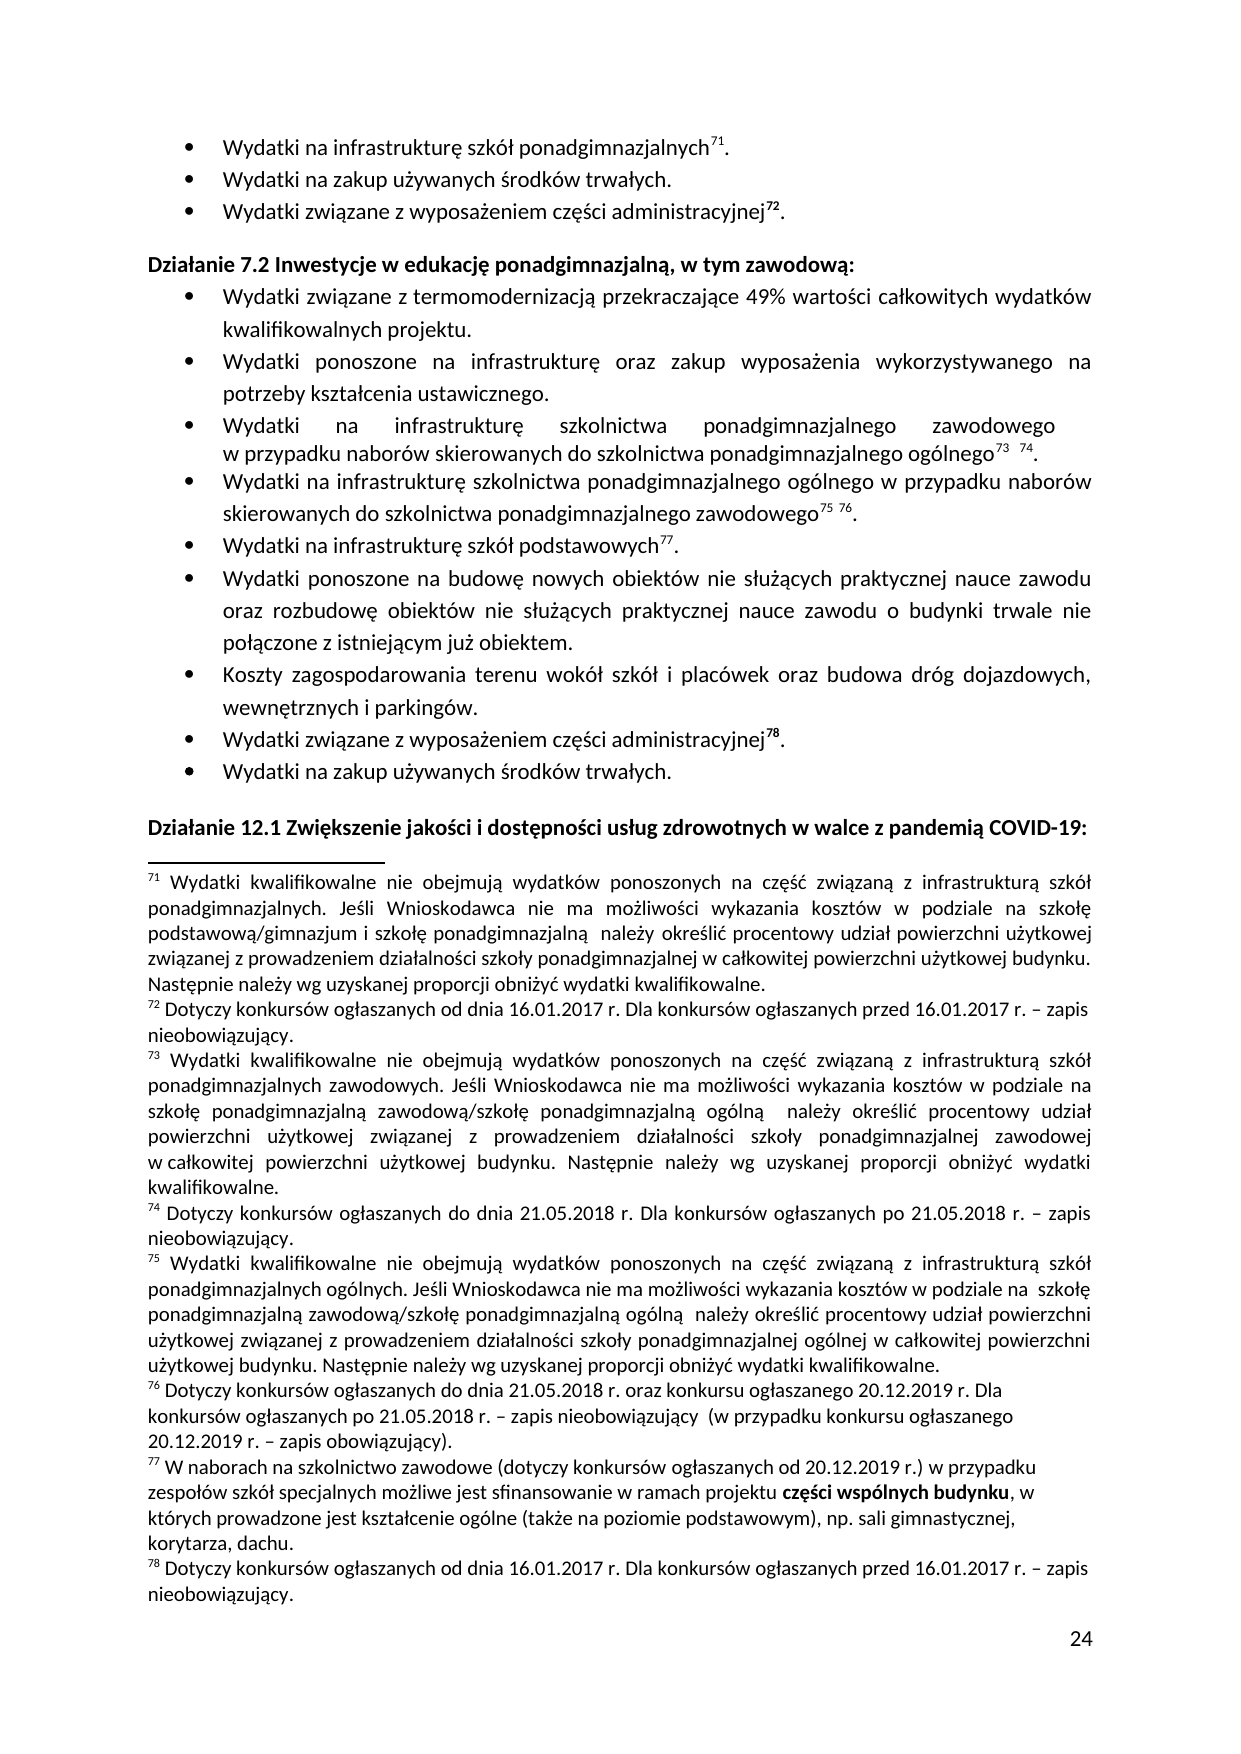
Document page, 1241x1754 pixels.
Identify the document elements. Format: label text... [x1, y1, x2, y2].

list Wydatki ponoszone na infrastrukturę oraz zakup wyposażenia wykorzystywanego na potrzeby kształcenia ustawicznego. [185, 347, 1093, 407]
list Wydatki na infrastrukturę szkolnictwa ponadgimnazjalnego ogólnego w przypadku naborów skierowanych do szkolnictwa ponadgimnazjalnego zawodowego . [185, 467, 1093, 527]
list Wydatki związane z wyposażeniem części administracyjnej. [185, 725, 1093, 753]
list Wydatki na infrastrukturę szkolnictwa ponadgimnazjalnego zawodowego w przypadku naborów skierowanych do szkolnictwa ponadgimnazjalnego ogólnego . [185, 411, 1093, 467]
list Wydatki związane z wyposażeniem części administracyjnej. [185, 197, 1093, 225]
list Wydatki na infrastrukturę szkół ponadgimnazjalnych. [185, 133, 1093, 161]
list Działanie 12.1 Zwiększenie jakości i dostępności usług zdrowotnych w walce z pandemią COVID-19: [148, 813, 1093, 841]
list Wydatki na infrastrukturę szkół podstawowych. [185, 532, 1093, 560]
text Działanie 7.2 Inwestycje w edukację ponadgimnazjalną, w tym zawodową: [148, 250, 1093, 278]
list Wydatki związane z termomodernizacją przekraczające 49% wartości całkowitych wydatków kwalifikowalnych projektu. [185, 282, 1093, 343]
list Wydatki na zakup używanych środków trwałych. [185, 757, 1093, 785]
list Wydatki na zakup używanych środków trwałych. [185, 165, 1093, 193]
list Wydatki ponoszone na budowę nowych obiektów nie służących praktycznej nauce zawodu oraz rozbudowę obiektów nie służących praktycznej nauce zawodu o budynki trwale nie połączone z istniejącym już obiektem. [185, 564, 1093, 656]
list Koszty zagospodarowania terenu wokół szkół i placówek oraz budowa dróg dojazdowych, wewnętrznych i parkingów. [185, 660, 1093, 721]
